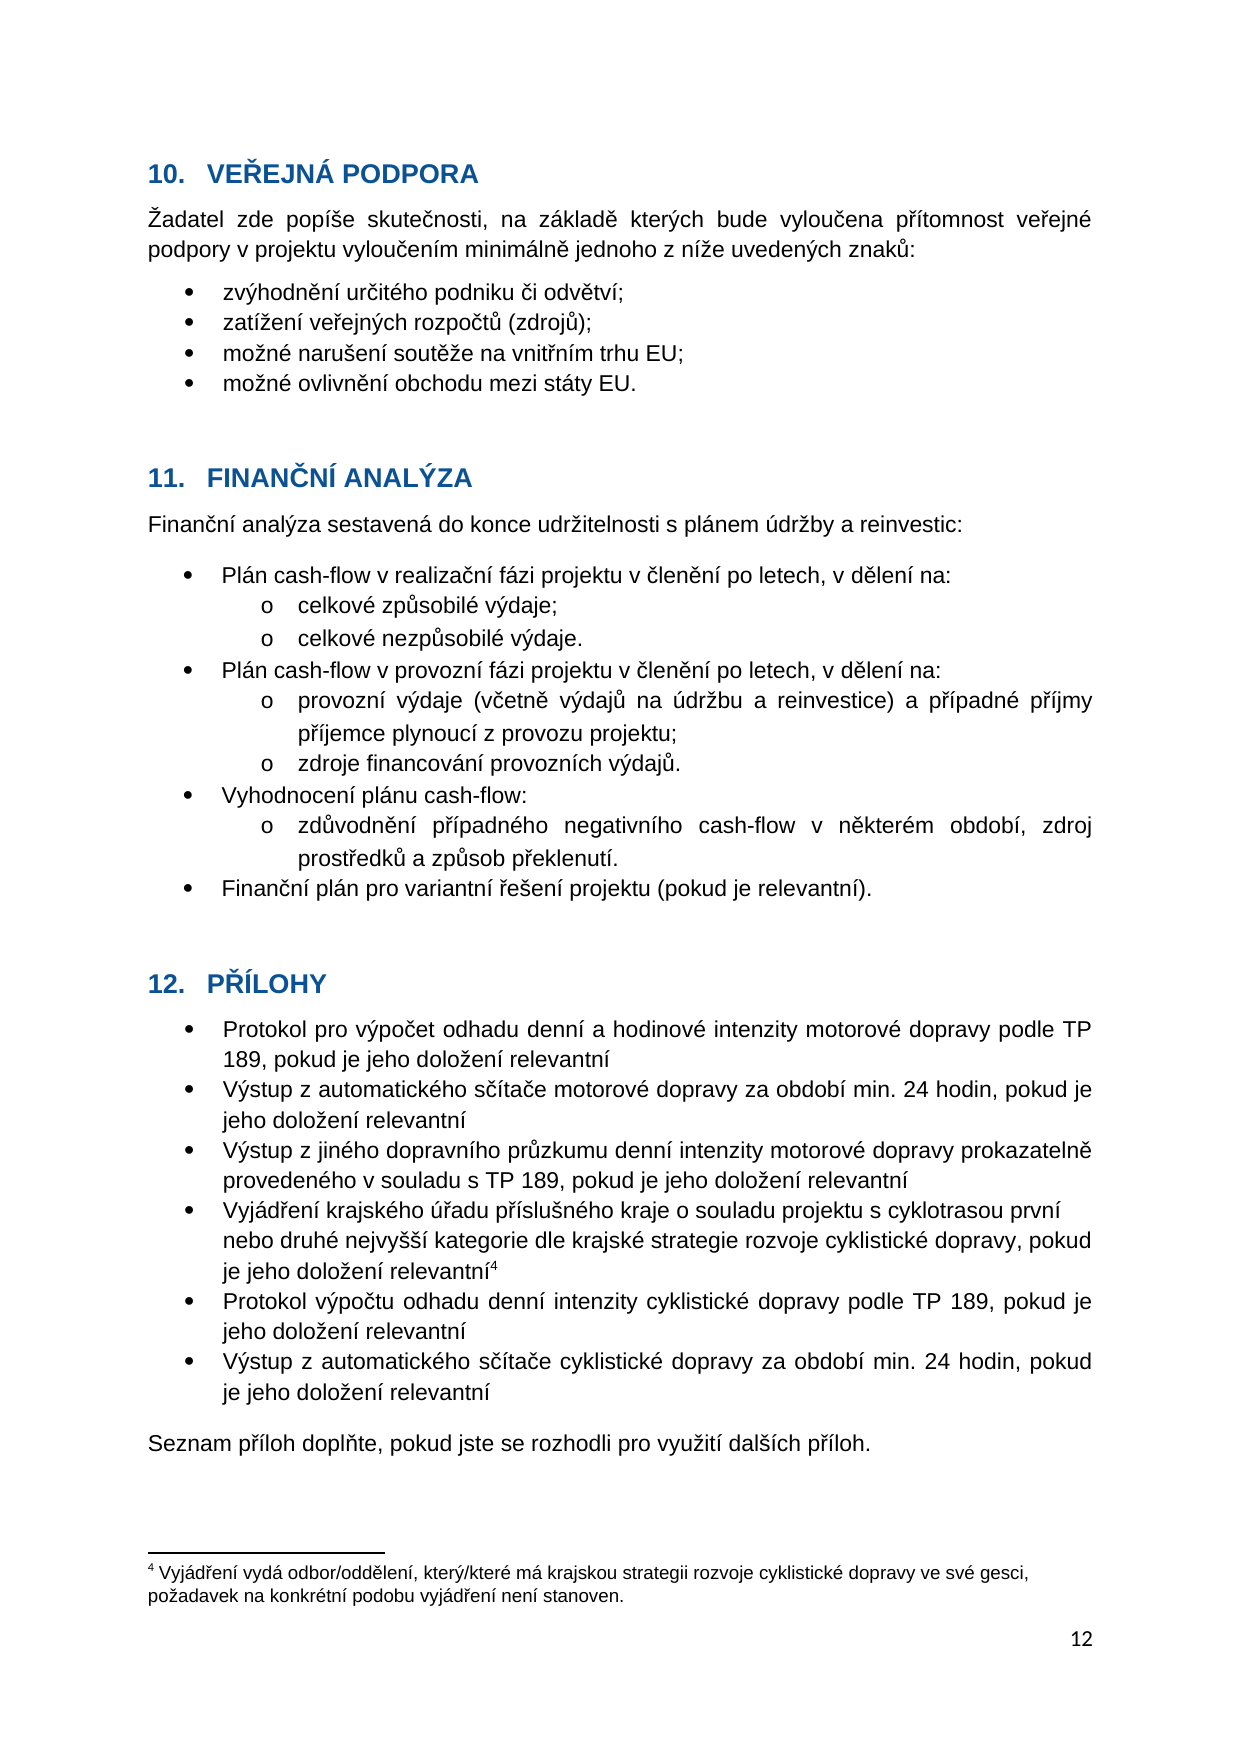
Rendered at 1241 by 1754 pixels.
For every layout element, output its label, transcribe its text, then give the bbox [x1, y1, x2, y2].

list Finanční plán pro variantní řešení projektu (pokud je relevantní). [184, 875, 1093, 901]
list Vyhodnocení plánu cash-flow: [184, 782, 1093, 809]
list Výstup z automatického sčítače motorové dopravy za období min. 24 hodin, pokud je jeho doložení relevantní [185, 1076, 1093, 1133]
list Výstup z automatického sčítače cyklistické dopravy za období min. 24 hodin, pokud je jeho doložení relevantní [185, 1348, 1093, 1405]
list celkové způsobilé výdaje; [260, 592, 1093, 621]
subtitle PŘÍLOHY [148, 968, 1093, 999]
list možné ovlivnění obchodu mezi státy EU. [185, 370, 1093, 396]
list celkové nezpůsobilé výdaje. [260, 625, 1093, 653]
list Protokol výpočtu odhadu denní intenzity cyklistické dopravy podle TP 189, pokud je jeho doložení relevantní [185, 1288, 1093, 1344]
list Plán cash-flow v realizační fázi projektu v členění po letech, v dělení na: [184, 562, 1093, 588]
list Vyjádření krajského úřadu příslušného kraje o souladu projektu s cyklotrasou první nebo druhé nejvyšší kategorie dle krajské strategie rozvoje cyklistické dopravy, pokud je jeho doložení relevantní [185, 1197, 1093, 1284]
subtitle VEŘEJNÁ PODPORA [148, 158, 1093, 189]
list možné narušení soutěže na vnitřním trhu EU; [185, 339, 1093, 366]
subtitle Finanční analýza [148, 462, 1093, 494]
text Žadatel zde popíše skutečnosti, na základě kterých bude vyloučena přítomnost veřejné podpory v projektu vyloučením minimálně jednoho z níže uvedených znaků: [148, 206, 1093, 263]
list provozní výdaje (včetně výdajů na údržbu a reinvestice) a případné příjmy příjemce plynoucí z provozu projektu; [260, 687, 1093, 746]
list zvýhodnění určitého podniku či odvětví; [185, 279, 1093, 306]
list Plán cash-flow v provozní fázi projektu v členění po letech, v dělení na: [184, 657, 1093, 683]
list Výstup z jiného dopravního průzkumu denní intenzity motorové dopravy prokazatelně provedeného v souladu s TP 189, pokud je jeho doložení relevantní [185, 1137, 1093, 1193]
list zatížení veřejných rozpočtů (zdrojů); [185, 309, 1093, 336]
list zdroje financování provozních výdajů. [260, 750, 1093, 778]
list Protokol pro výpočet odhadu denní a hodinové intenzity motorové dopravy podle TP 189, pokud je jeho doložení relevantní [185, 1016, 1093, 1073]
text Finanční analýza sestavená do konce udržitelnosti s plánem údržby a reinvestic: [148, 511, 1093, 537]
text Seznam příloh doplňte, pokud jste se rozhodli pro využití dalších příloh. [148, 1429, 1093, 1456]
list zdůvodnění případného negativního cash-flow v některém období, zdroj prostředků a způsob překlenutí. [260, 812, 1093, 871]
